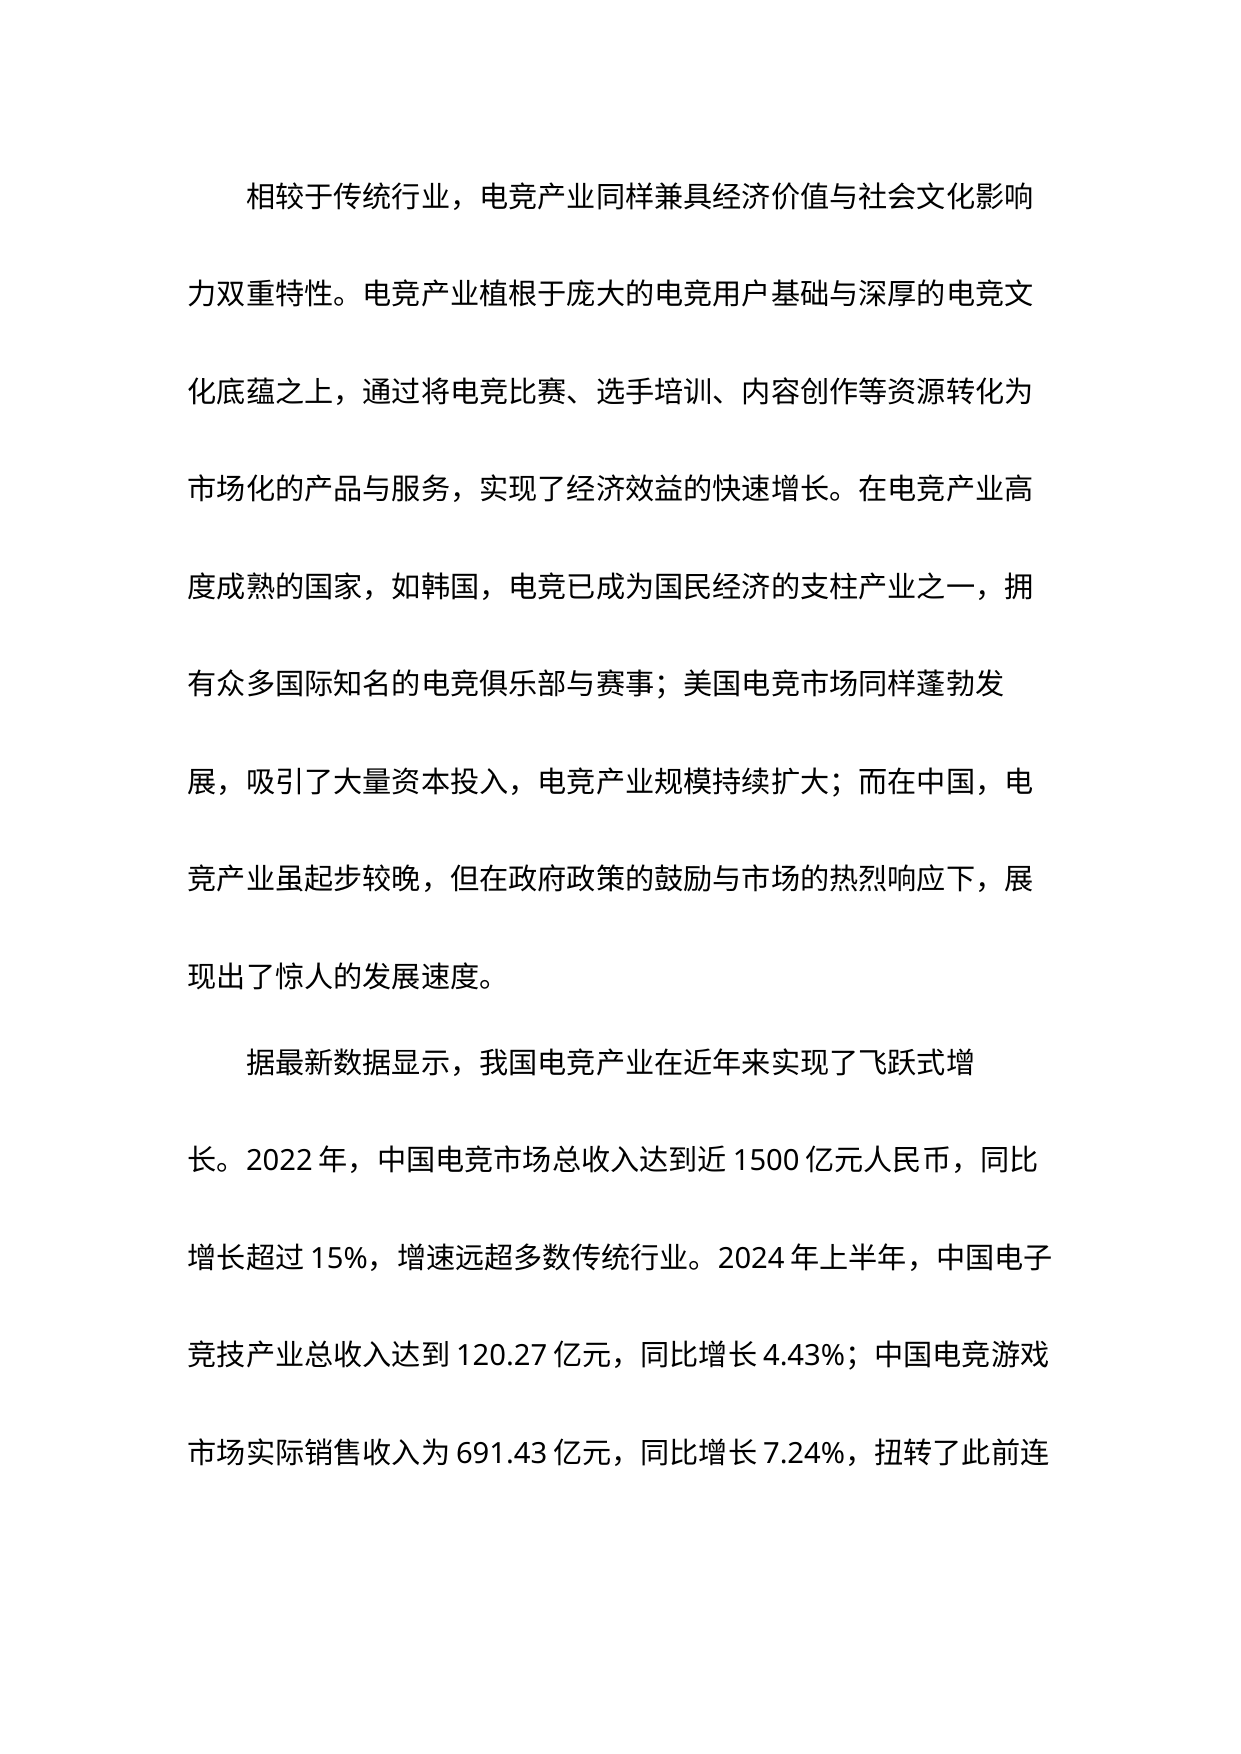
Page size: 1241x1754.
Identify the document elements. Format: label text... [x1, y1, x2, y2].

text 相较于传统行业，电竞产业同样兼具经济价值与社会文化影响力双重特性。电竞产业植根于庞大的电竞用户基础与深厚的电竞文化底蕴之上，通过将电竞比赛、选手培训、内容创作等资源转化为市场化的产品与服务，实现了经济效益的快速增长。在电竞产业高度成熟的国家，如韩国，电竞已成为国民经济的支柱产业之一，拥有众多国际知名的电竞俱乐部与赛事；美国电竞市场同样蓬勃发展，吸引了大量资本投入，电竞产业规模持续扩大；而在中国，电竞产业虽起步较晚，但在政府政策的鼓励与市场的热烈响应下，展现出了惊人的发展速度。 [187, 162, 1053, 1007]
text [187, 1028, 1053, 1483]
